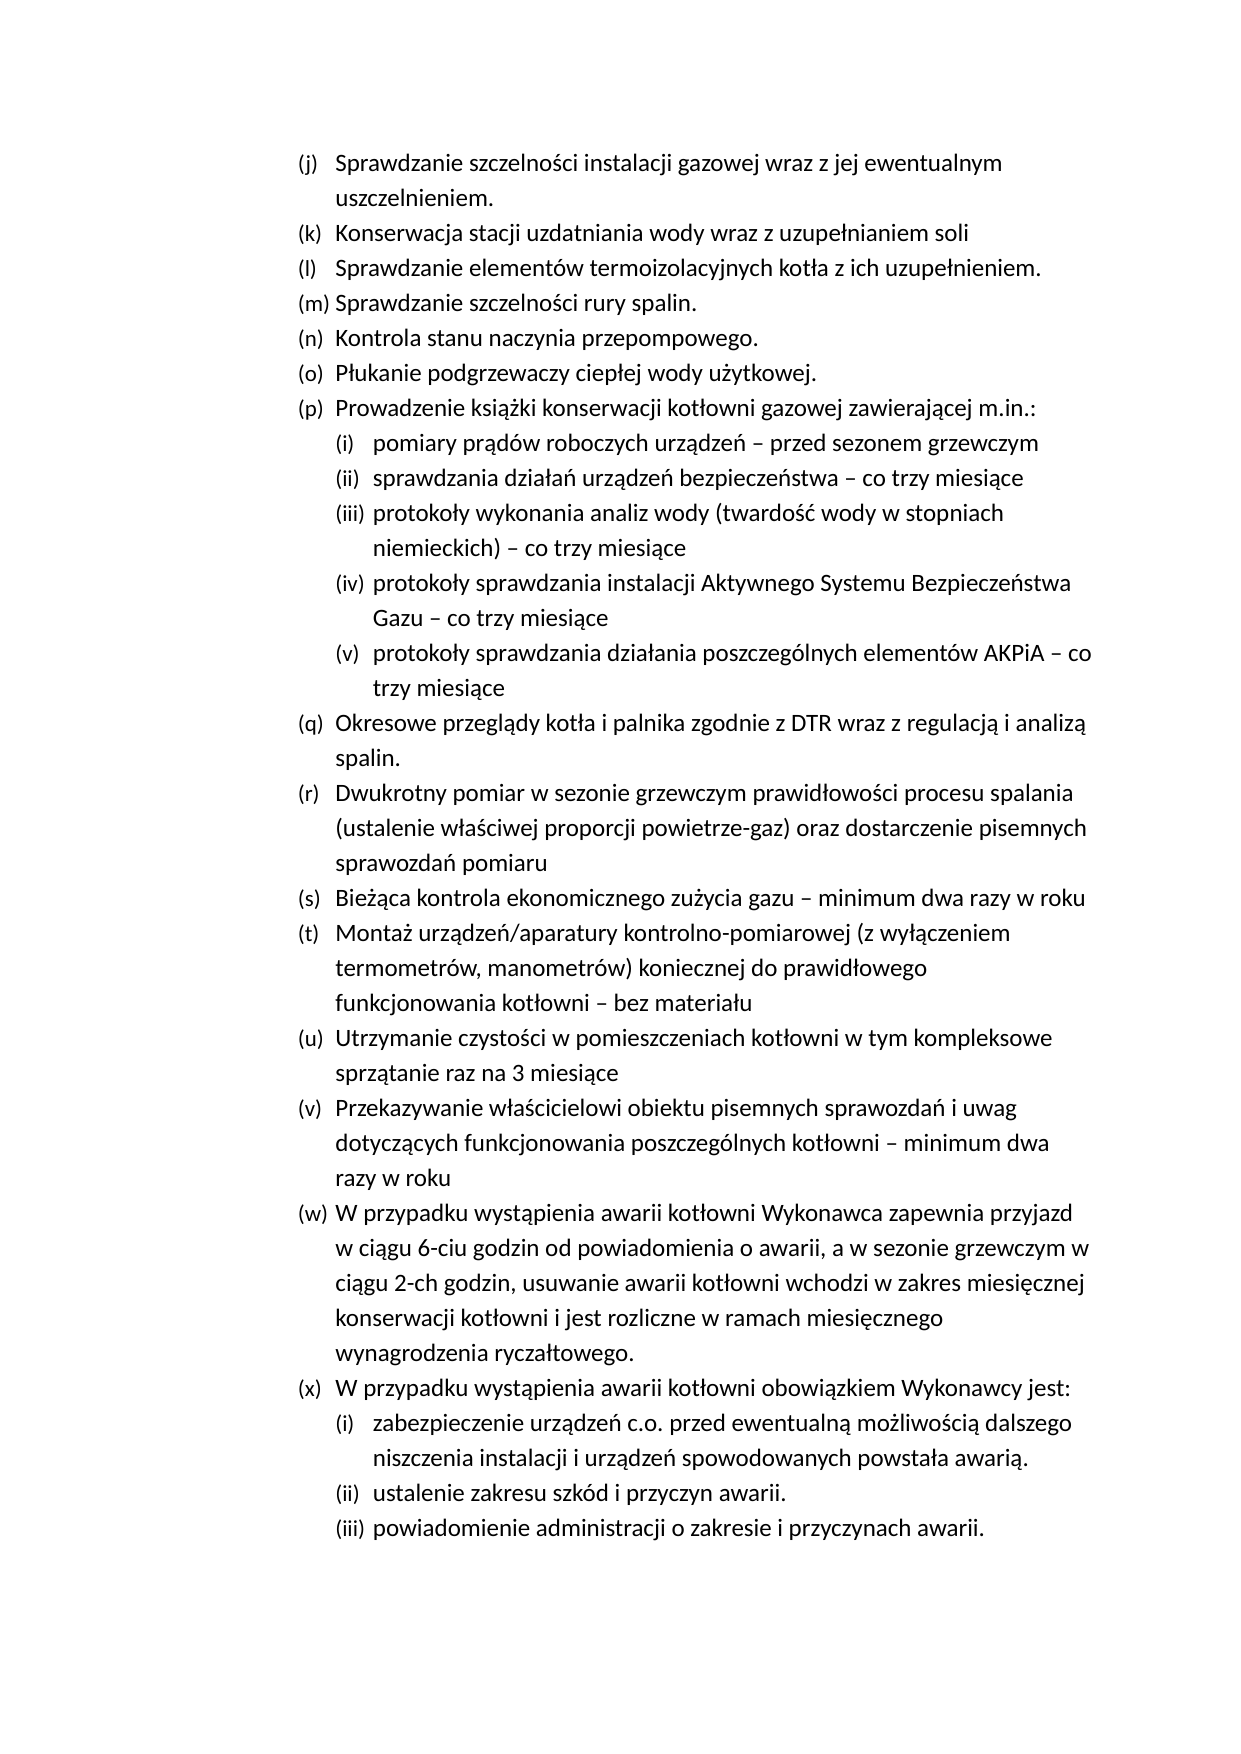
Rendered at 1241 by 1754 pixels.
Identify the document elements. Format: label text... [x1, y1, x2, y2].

list Prowadzenie książki konserwacji kotłowni gazowej zawierającej m.in.: [298, 393, 1093, 423]
list Przekazywanie właścicielowi obiektu pisemnych sprawozdań i uwag dotyczących funkcjonowania poszczególnych kotłowni – minimum dwa razy w roku [298, 1093, 1093, 1193]
list Bieżąca kontrola ekonomicznego zużycia gazu – minimum dwa razy w roku [298, 883, 1093, 913]
list Płukanie podgrzewaczy ciepłej wody użytkowej. [298, 358, 1093, 388]
list powiadomienie administracji o zakresie i przyczynach awarii. [335, 1513, 1093, 1543]
list Sprawdzanie szczelności instalacji gazowej wraz z jej ewentualnym uszczelnieniem. [298, 148, 1093, 213]
list Montaż urządzeń/aparatury kontrolno-pomiarowej (z wyłączeniem termometrów, manometrów) koniecznej do prawidłowego funkcjonowania kotłowni – bez materiału [298, 918, 1093, 1018]
list ustalenie zakresu szkód i przyczyn awarii. [335, 1478, 1093, 1508]
list W przypadku wystąpienia awarii kotłowni obowiązkiem Wykonawcy jest: [298, 1373, 1093, 1403]
list Sprawdzanie szczelności rury spalin. [298, 288, 1093, 318]
list Utrzymanie czystości w pomieszczeniach kotłowni w tym kompleksowe sprzątanie raz na 3 miesiące [298, 1023, 1093, 1088]
list protokoły sprawdzania działania poszczególnych elementów AKPiA – co trzy miesiące [335, 638, 1093, 703]
list protokoły sprawdzania instalacji Aktywnego Systemu Bezpieczeństwa Gazu – co trzy miesiące [335, 568, 1093, 633]
list sprawdzania działań urządzeń bezpieczeństwa – co trzy miesiące [335, 463, 1093, 493]
list Dwukrotny pomiar w sezonie grzewczym prawidłowości procesu spalania (ustalenie właściwej proporcji powietrze-gaz) oraz dostarczenie pisemnych sprawozdań pomiaru [298, 778, 1093, 878]
list Konserwacja stacji uzdatniania wody wraz z uzupełnianiem soli [298, 218, 1093, 248]
list Kontrola stanu naczynia przepompowego. [298, 323, 1093, 353]
list pomiary prądów roboczych urządzeń – przed sezonem grzewczym [335, 428, 1093, 458]
list protokoły wykonania analiz wody (twardość wody w stopniach niemieckich) – co trzy miesiące [335, 498, 1093, 563]
list zabezpieczenie urządzeń c.o. przed ewentualną możliwością dalszego niszczenia instalacji i urządzeń spowodowanych powstała awarią. [335, 1408, 1093, 1473]
list Okresowe przeglądy kotła i palnika zgodnie z DTR wraz z regulacją i analizą spalin. [298, 708, 1093, 773]
list Sprawdzanie elementów termoizolacyjnych kotła z ich uzupełnieniem. [298, 253, 1093, 283]
list W przypadku wystąpienia awarii kotłowni Wykonawca zapewnia przyjazd w ciągu 6-ciu godzin od powiadomienia o awarii, a w sezonie grzewczym w ciągu 2-ch godzin, usuwanie awarii kotłowni wchodzi w zakres miesięcznej konserwacji kotłowni i jest rozliczne w ramach miesięcznego wynagrodzenia ryczałtowego. [298, 1198, 1093, 1368]
